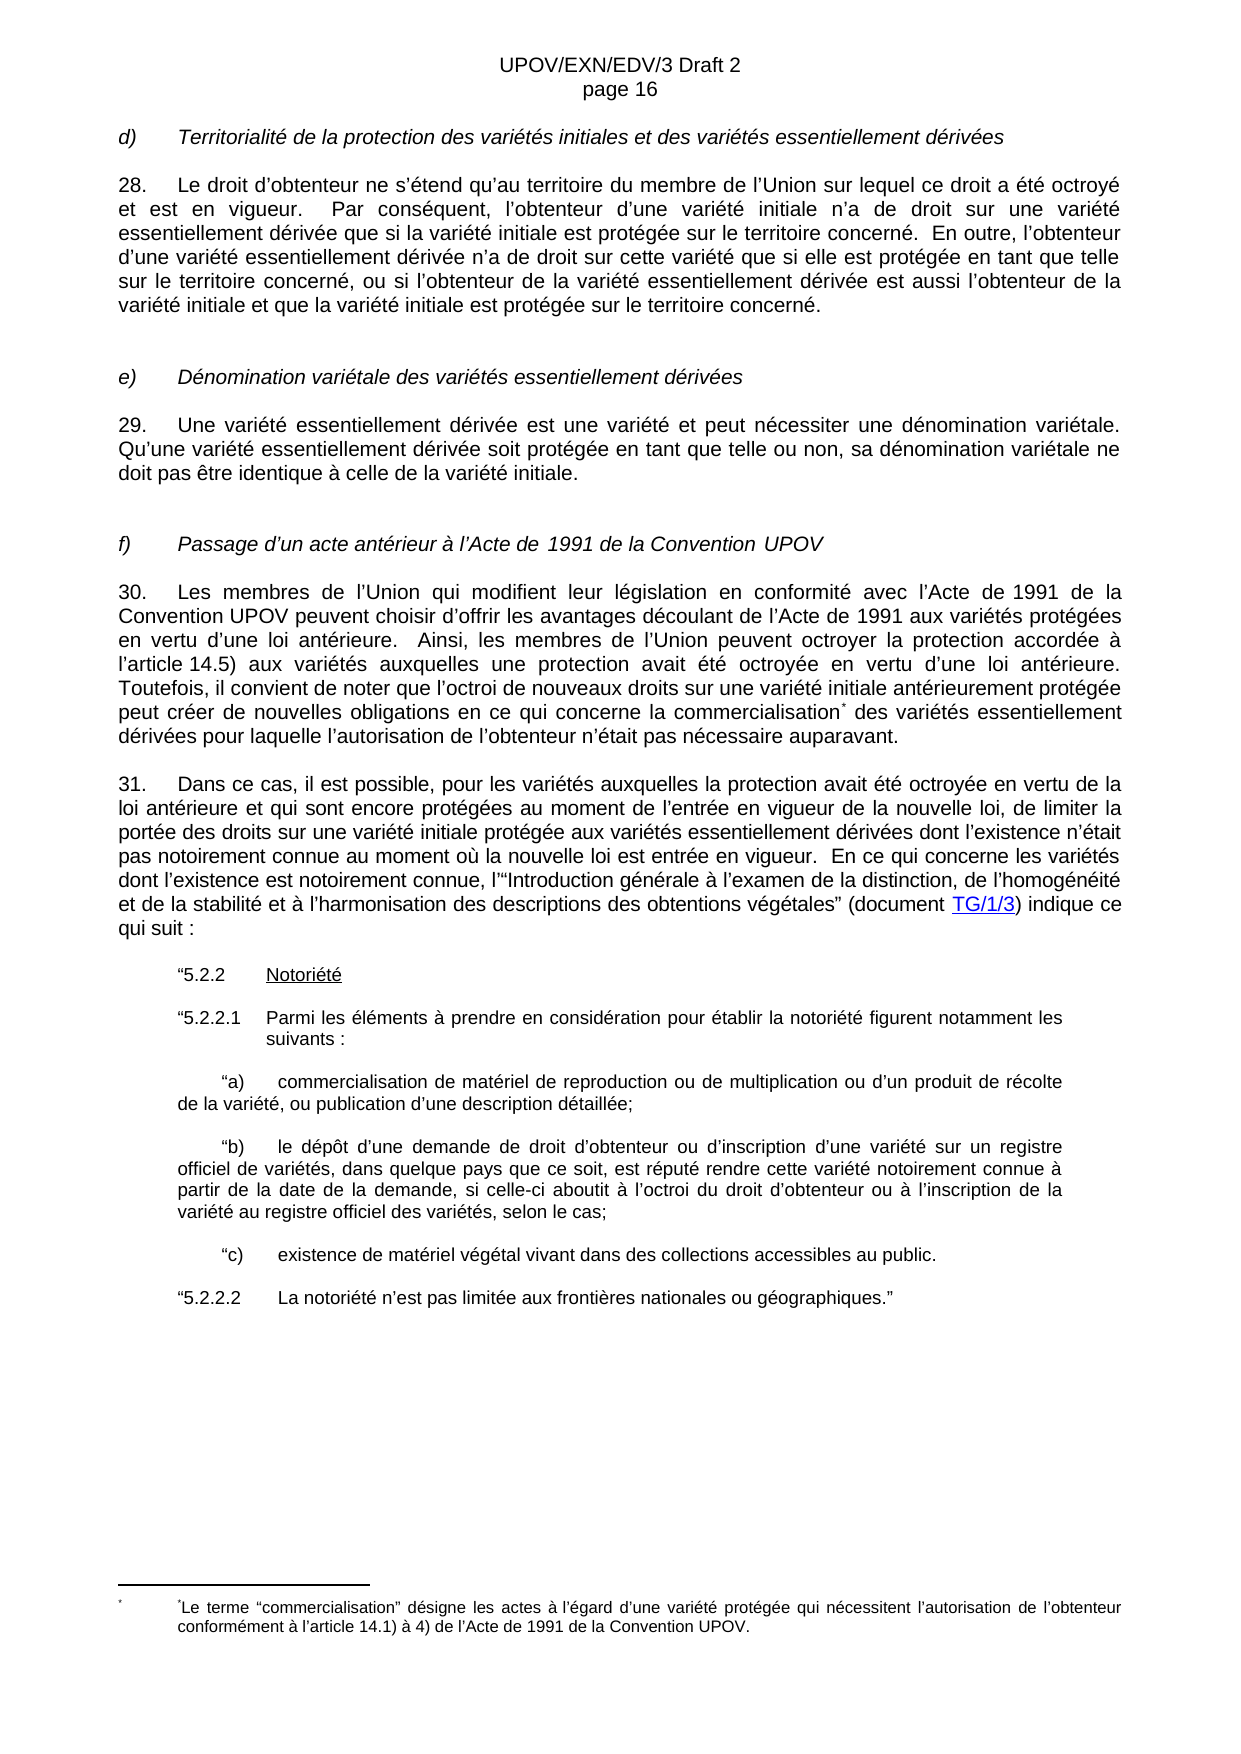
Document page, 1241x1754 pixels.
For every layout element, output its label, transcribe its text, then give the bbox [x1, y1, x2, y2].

text “a) commercialisation de matériel de reproduction ou de multiplication ou d’un produit de récolte de la variété, ou publication d’une description détaillée; [177, 1071, 1063, 1114]
text “c) existence de matériel végétal vivant dans des collections accessibles au public. [177, 1244, 1063, 1265]
text “5.2.2 Notoriété [177, 963, 1063, 985]
text 28. Le droit d’obtenteur ne s’étend qu’au territoire du membre de l’Union sur lequel ce droit a été octroyé et est en vigueur. Par conséquent, l’obtenteur d’une variété initiale n’a de droit sur une variété essentiellement dérivée que si la variété initiale est protégée sur le territoire concerné. En outre, l’obtenteur d’une variété essentiellement dérivée n’a de droit sur cette variété que si elle est protégée en tant que telle sur le territoire concerné, ou si l’obtenteur de la variété essentiellement dérivée est aussi l’obtenteur de la variété initiale et que la variété initiale est protégée sur le territoire concerné. [118, 173, 1122, 317]
text 29. Une variété essentiellement dérivée est une variété et peut nécessiter une dénomination variétale. Qu’une variété essentiellement dérivée soit protégée en tant que telle ou non, sa dénomination variétale ne doit pas être identique à celle de la variété initiale. [118, 412, 1122, 484]
text 30. Les membres de l’Union qui modifient leur législation en conformité avec l’Acte de 1991 de la Convention UPOV peuvent choisir d’offrir les avantages découlant de l’Acte de 1991 aux variétés protégées en vertu d’une loi antérieure. Ainsi, les membres de l’Union peuvent octroyer la protection accordée à l’article 14.5) aux variétés auxquelles une protection avait été octroyée en vertu d’une loi antérieure. Toutefois, il convient de noter que l’octroi de nouveaux droits sur une variété initiale antérieurement protégée peut créer de nouvelles obligations en ce qui concerne la commercialisation* des variétés essentiellement dérivées pour laquelle l’autorisation de l’obtenteur n’était pas nécessaire auparavant. [118, 580, 1122, 748]
subtitle e) Dénomination variétale des variétés essentiellement dérivées [118, 364, 1122, 388]
subtitle d) Territorialité de la protection des variétés initiales et des variétés essentiellement dérivées [118, 125, 1122, 149]
text 31. Dans ce cas, il est possible, pour les variétés auxquelles la protection avait été octroyée en vertu de la loi antérieure et qui sont encore protégées au moment de l’entrée en vigueur de la nouvelle loi, de limiter la portée des droits sur une variété initiale protégée aux variétés essentiellement dérivées dont l’existence n’était pas notoirement connue au moment où la nouvelle loi est entrée en vigueur. En ce qui concerne les variétés dont l’existence est notoirement connue, l’“Introduction générale à l’examen de la distinction, de l’homogénéité et de la stabilité et à l’harmonisation des descriptions des obtentions végétales” (document TG/1/3) indique ce qui suit : [118, 772, 1122, 939]
subtitle f) Passage d’un acte antérieur à l’Acte de 1991 de la Convention UPOV [118, 532, 1122, 556]
text “5.2.2.2 La notoriété n’est pas limitée aux frontières nationales ou géographiques.” [177, 1287, 1063, 1308]
text “b) le dépôt d’une demande de droit d’obtenteur ou d’inscription d’une variété sur un registre officiel de variétés, dans quelque pays que ce soit, est réputé rendre cette variété notoirement connue à partir de la date de la demande, si celle-ci aboutit à l’octroi du droit d’obtenteur ou à l’inscription de la variété au registre officiel des variétés, selon le cas; [177, 1136, 1063, 1222]
text “5.2.2.1 Parmi les éléments à prendre en considération pour établir la notoriété figurent notamment les suivants : [177, 1007, 1063, 1050]
